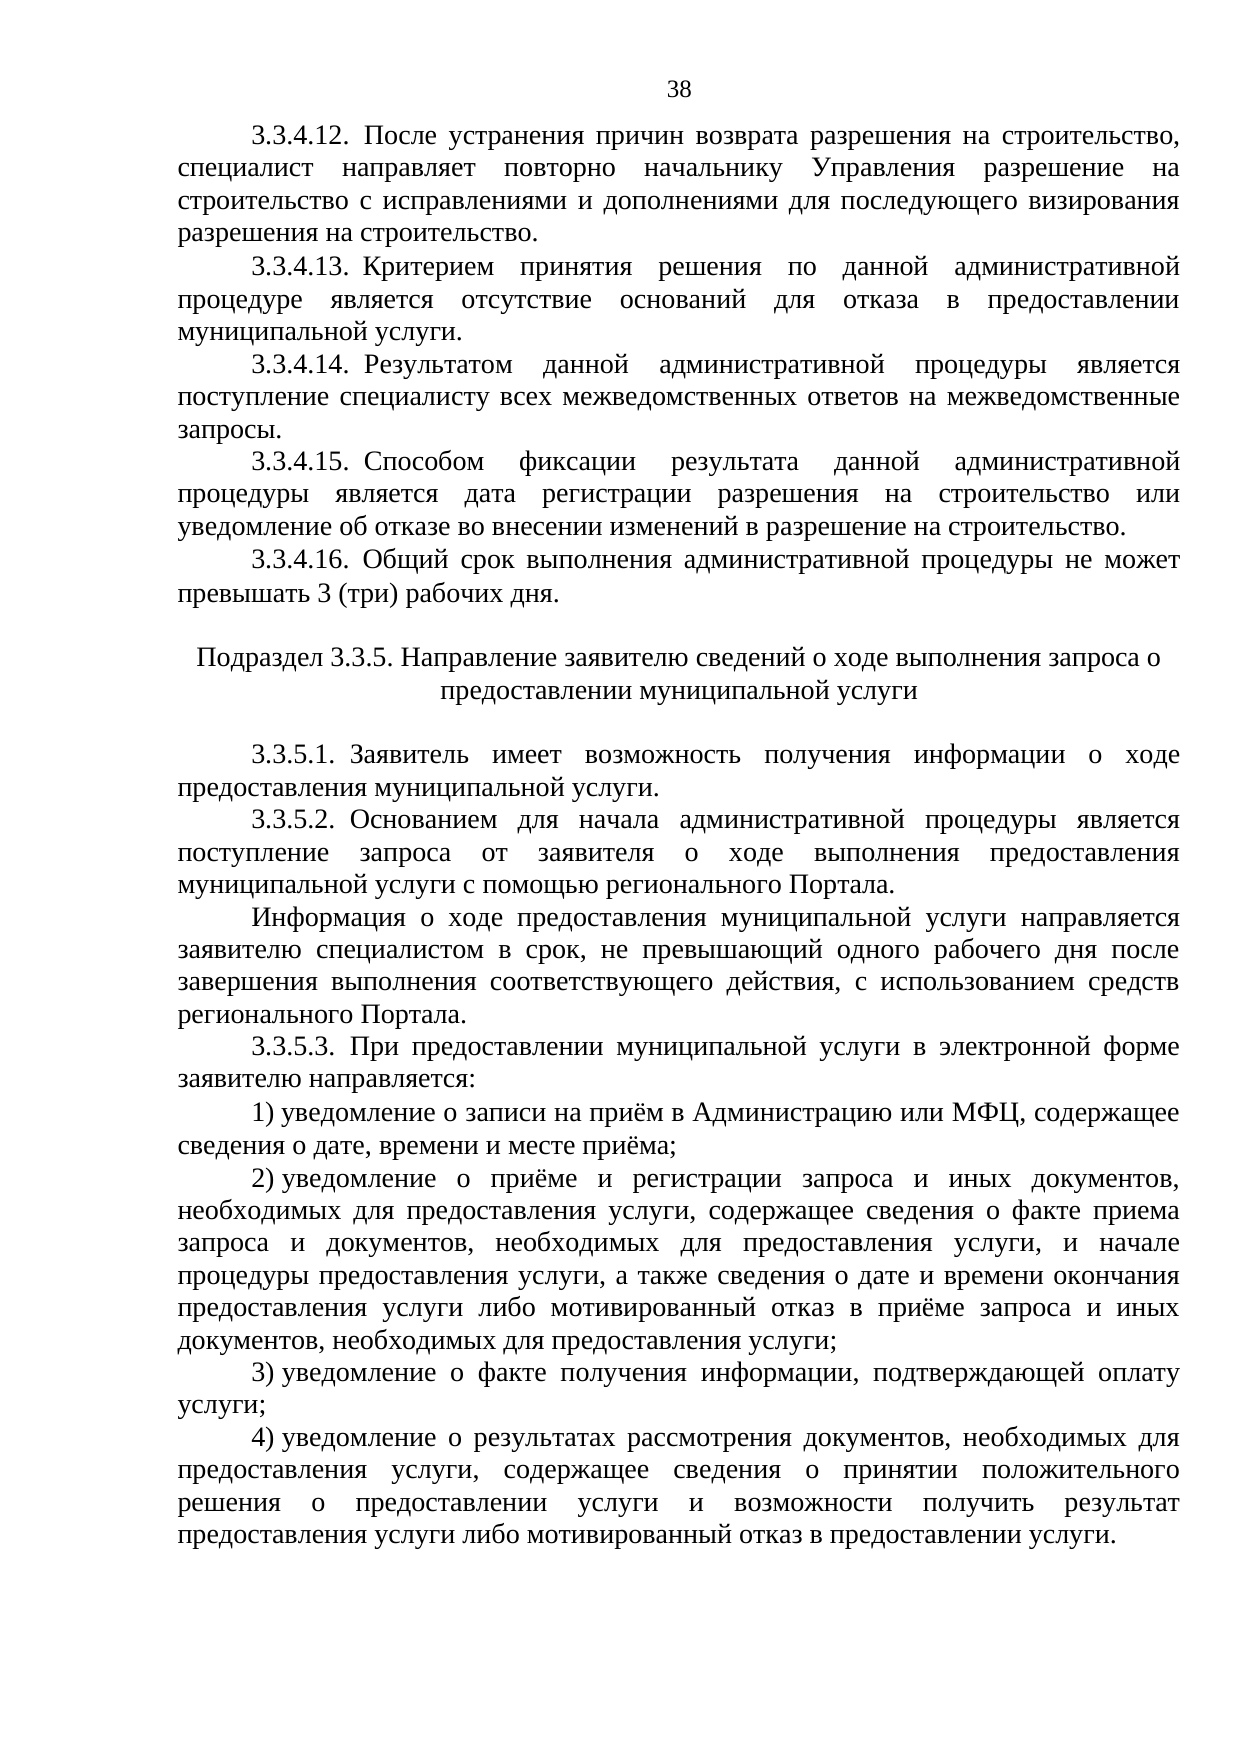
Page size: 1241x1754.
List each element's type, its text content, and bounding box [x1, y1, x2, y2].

text 3) уведомление о факте получения информации, подтверждающей оплату услуги; [177, 1355, 1181, 1420]
text 3.3.4.15. Способом фиксации результата данной административной процедуры является дата регистрации разрешения на строительство или уведомление об отказе во внесении изменений в разрешение на строительство. [177, 444, 1181, 541]
text Информация о ходе предоставления муниципальной услуги направляется заявителю специалистом в срок, не превышающий одного рабочего дня после завершения выполнения соответствующего действия, с использованием средств регионального Портала. [177, 899, 1181, 1029]
text 3.3.5.3. При предоставлении муниципальной услуги в электронной форме заявителю направляется: [177, 1029, 1181, 1094]
text 4) уведомление о результатах рассмотрения документов, необходимых для предоставления услуги, содержащее сведения о принятии положительного решения о предоставлении услуги и возможности получить результат предоставления услуги либо мотивированный отказ в предоставлении услуги. [177, 1420, 1181, 1549]
text 3.3.4.16. Общий срок выполнения административной процедуры не может превышать 3 (три) рабочих дня. [177, 541, 1181, 608]
text 3.3.5.2. Основанием для начала административной процедуры является поступление запроса от заявителя о ходе выполнения предоставления муниципальной услуги с помощью регионального Портала. [177, 802, 1181, 899]
text 3.3.4.12. После устранения причин возврата разрешения на строительство, специалист направляет повторно начальнику Управления разрешение на строительство с исправлениями и дополнениями для последующего визирования разрешения на строительство. [177, 118, 1181, 248]
text 3.3.5.1. Заявитель имеет возможность получения информации о ходе предоставления муниципальной услуги. [177, 738, 1181, 802]
text Подраздел 3.3.5. Направление заявителю сведений о ходе выполнения запроса о предоставлении муниципальной услуги [177, 640, 1181, 705]
text 2) уведомление о приёме и регистрации запроса и иных документов, необходимых для предоставления услуги, содержащее сведения о факте приема запроса и документов, необходимых для предоставления услуги, и начале процедуры предоставления услуги, а также сведения о дате и времени окончания предоставления услуги либо мотивированный отказ в приёме запроса и иных документов, необходимых для предоставления услуги; [177, 1161, 1181, 1355]
text 1) уведомление о записи на приём в Администрацию или МФЦ, содержащее сведения о дате, времени и месте приёма; [177, 1094, 1181, 1161]
text 3.3.4.14. Результатом данной административной процедуры является поступление специалисту всех межведомственных ответов на межведомственные запросы. [177, 347, 1181, 444]
text 3.3.4.13. Критерием принятия решения по данной административной процедуре является отсутствие оснований для отказа в предоставлении муниципальной услуги. [177, 248, 1181, 347]
